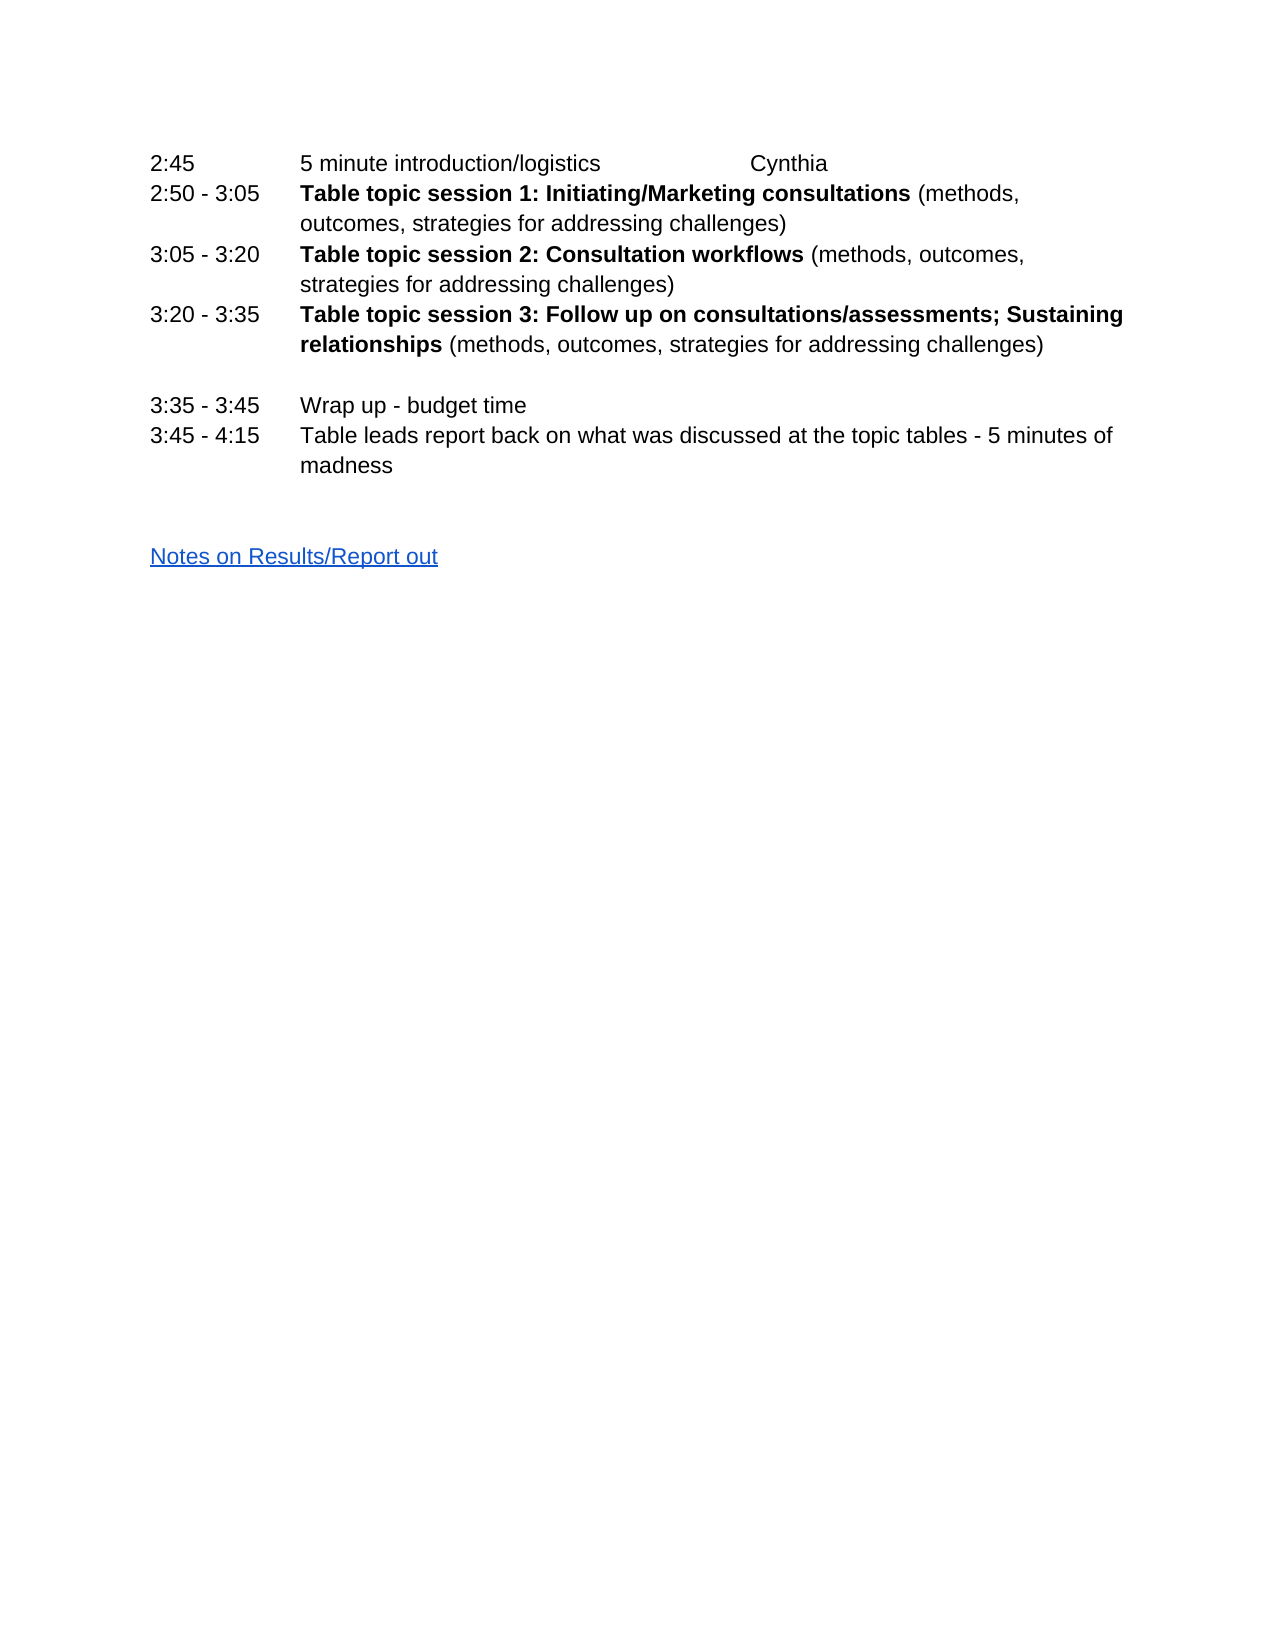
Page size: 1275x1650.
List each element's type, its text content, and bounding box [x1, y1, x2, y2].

text 3:35 - 3:45 Wrap up - budget time [150, 392, 1125, 418]
text 3:45 - 4:15 Table leads report back on what was discussed at the topic tables - 5 minutes of madness [150, 422, 1125, 478]
text 3:05 - 3:20 Table topic session 2: Consultation workflows (methods, outcomes, strategies for addressing challenges) [150, 241, 1125, 297]
text 3:20 - 3:35 Table topic session 3: Follow up on consultations/assessments; Sustaining relationships (methods, outcomes, strategies for addressing challenges) [150, 301, 1125, 388]
text 2:50 - 3:05 Table topic session 1: Initiating/Marketing consultations (methods, outcomes, strategies for addressing challenges) [150, 180, 1125, 237]
text Notes on Results/Report out [150, 543, 1125, 569]
text 2:45 5 minute introduction/logistics Cynthia [150, 150, 1125, 176]
